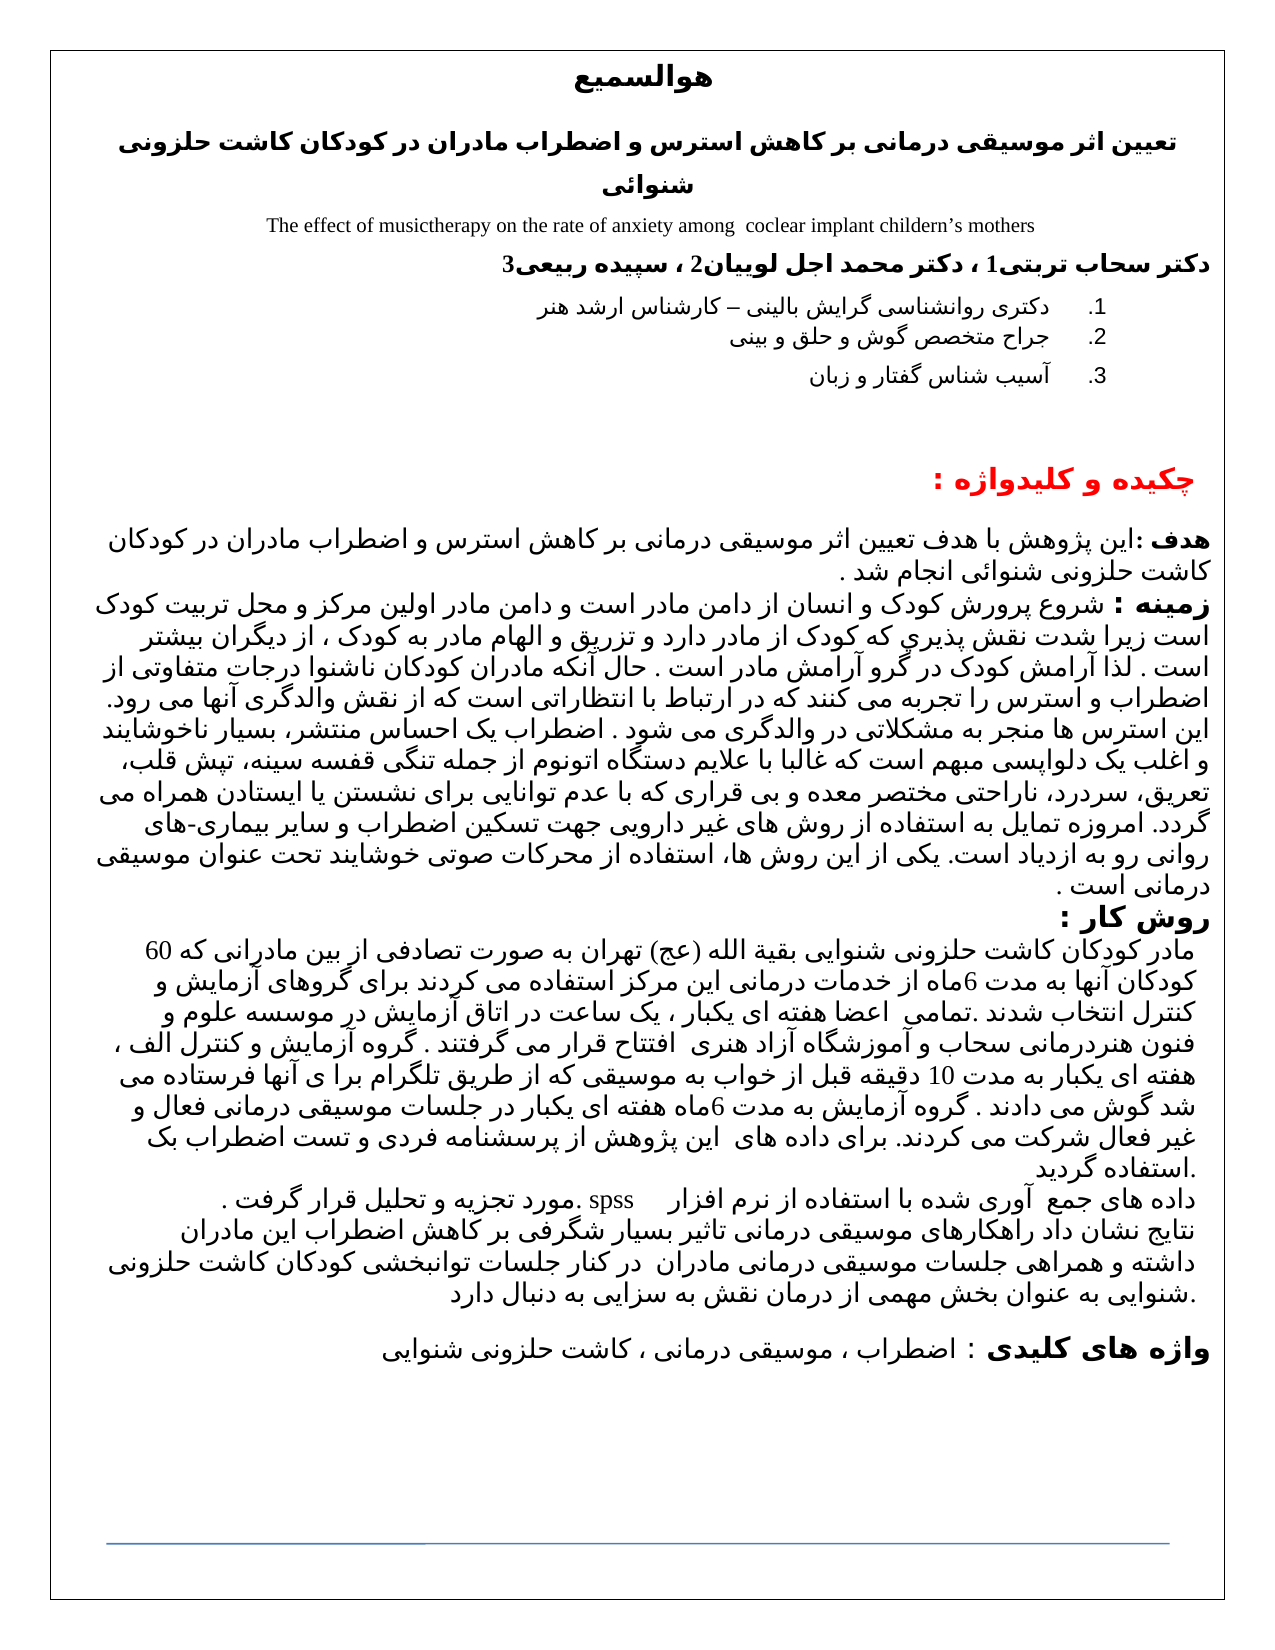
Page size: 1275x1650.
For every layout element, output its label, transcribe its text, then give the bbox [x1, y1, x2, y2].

text روش کار : [85, 900, 1211, 934]
text . مورد تجزیه و تحلیل قرار گرفت. spss داده های جمع آوری شده با استفاده از نرم افزار [103, 1183, 1196, 1214]
text چکیده و کلیدواژه : [103, 462, 1196, 496]
text زمینه : شروع پرورش کودک و انسان از دامن مادر است و دامن مادر اولين مرکز و محل تربيت کودک است زيرا شدت نقش پذيري که کودک از مادر دارد و تزريق و الهام مادر به کودک ، از ديگران بيشتر است . لذا آرامش کودک در گرو آرامش مادر است . حال آنکه مادران کودکان ناشنوا درجات متفاوتی از اضطراب و استرس را تجربه می کنند که در ارتباط با انتظاراتی است که از نقش والدگری آنها می رود. این استرس ها منجر به مشکلاتی در والدگری می شود . اضطراب یک احساس منتشر، بسیار ناخوشایند و اغلب یک دلواپسی مبهم است که غالبا با علایم دستگاه اتونوم از جمله تنگی قفسه سینه، تپش قلب، تعریق، سردرد، ناراحتی مختصر معده و بی قراری که با عدم توانایی برای نشستن یا ایستادن همراه می گردد. امروزه تمایل به استفاده از روش های غیر دارویی جهت تسکین اضطراب و سایر بیماری-های روانی رو به ازدیاد است. یکی از این روش ها، استفاده از محرکات صوتی خوشایند تحت عنوان موسیقی درمانی است . [85, 586, 1211, 900]
list آسیب شناس گفتار و زبان [85, 362, 1087, 389]
text هدف :این پژوهش با هدف تعیین اثر موسیقی درمانی بر کاهش استرس و اضطراب مادران در کودکان کاشت حلزونی شنوائی انجام شد . [85, 524, 1211, 586]
text واژه های کلیدی : اضطراب ، موسیقی درمانی ، کاشت حلزونی شنوایی [103, 1332, 1211, 1366]
text 60 مادر کودکان کاشت حلزونی شنوایی بقیة الله (عج) تهران به صورت تصادفی از بین مادرانی که کودکان آنها به مدت 6ماه از خدمات درمانی این مرکز استفاده می کردند برای گروهای آزمایش و کنترل انتخاب شدند .تمامی اعضا هفته ای یکبار ، یک ساعت در اتاق آزمایش در موسسه علوم و فنون هنردرمانی سحاب و آموزشگاه آزاد هنری افتتاح قرار می گرفتند . گروه آزمایش و کنترل الف ، هفته ای یکبار به مدت 10 دقیقه قبل از خواب به موسیقی که از طریق تلگرام برا ی آنها فرستاده می شد گوش می دادند . گروه آزمایش به مدت 6ماه هفته ای یکبار در جلسات موسیقی درمانی فعال و غیر فعال شرکت می کردند. برای داده های این پژوهش از پرسشنامه فردی و تست اضطراب بک استفاده گردید. [103, 934, 1196, 1183]
text هوالسمیع [103, 59, 1184, 93]
list جراح متخصص گوش و حلق و بینی [85, 323, 1087, 349]
text نتایج نشان داد راهکارهای موسیقی درمانی تاثیر بسیار شگرفی بر کاهش اضطراب این مادران داشته و همراهی جلسات موسیقی درمانی مادران در کنار جلسات توانبخشی کودکان کاشت حلزونی شنوایی به عنوان بخش مهمی از درمان نقش به سزایی به دنبال دارد. [103, 1214, 1196, 1308]
text The effect of musictherapy on the rate of anxiety among coclear implant childern’s mothers [85, 213, 1211, 237]
text دکتر سحاب تربتی1 ، دکتر محمد اجل لوییان2 ، سپیده ربیعی3 [85, 249, 1211, 278]
list دکتری روانشناسی گرایش بالینی – کارشناس ارشد هنر [103, 293, 1087, 319]
text تعیین اثر موسیقی درمانی بر کاهش استرس و اضطراب مادران در کودکان کاشت حلزونی شنوائی [85, 127, 1211, 199]
